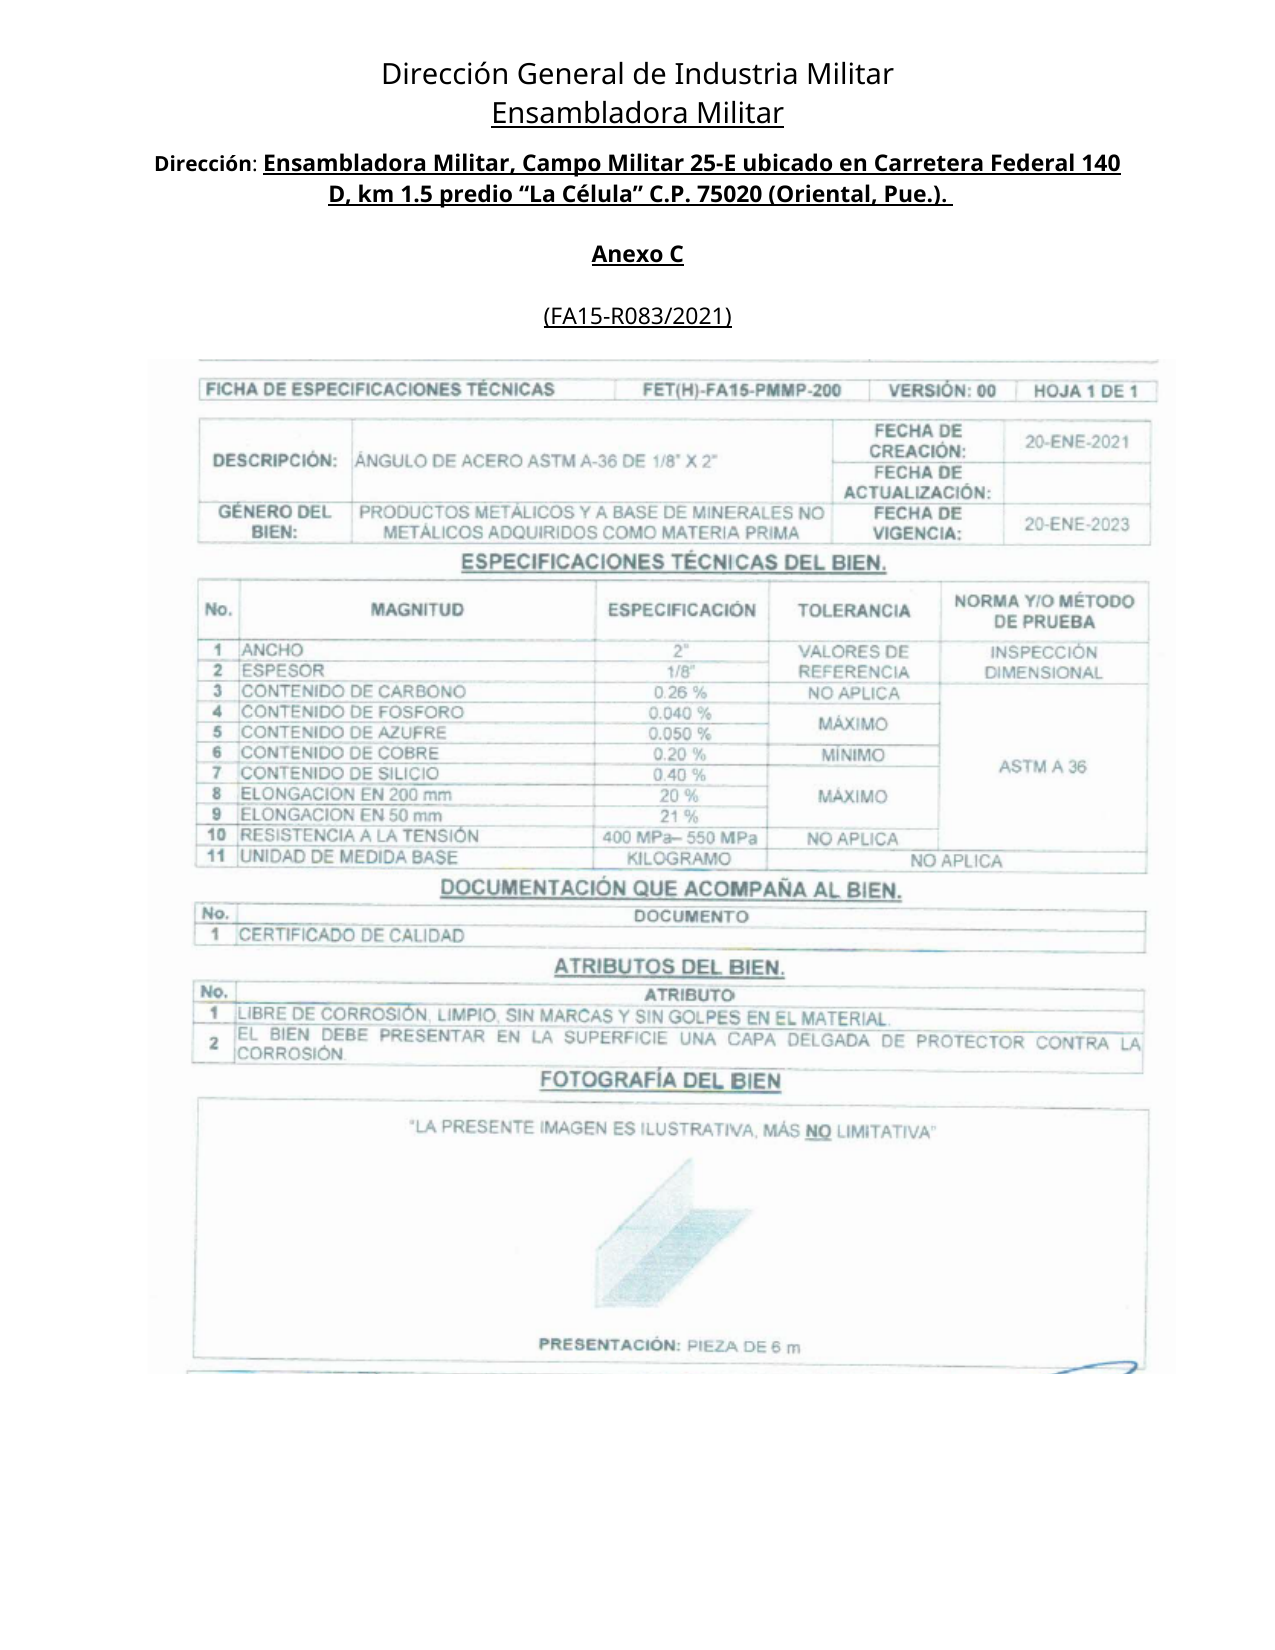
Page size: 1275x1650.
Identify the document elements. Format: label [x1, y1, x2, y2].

picture [147, 359, 1176, 1374]
